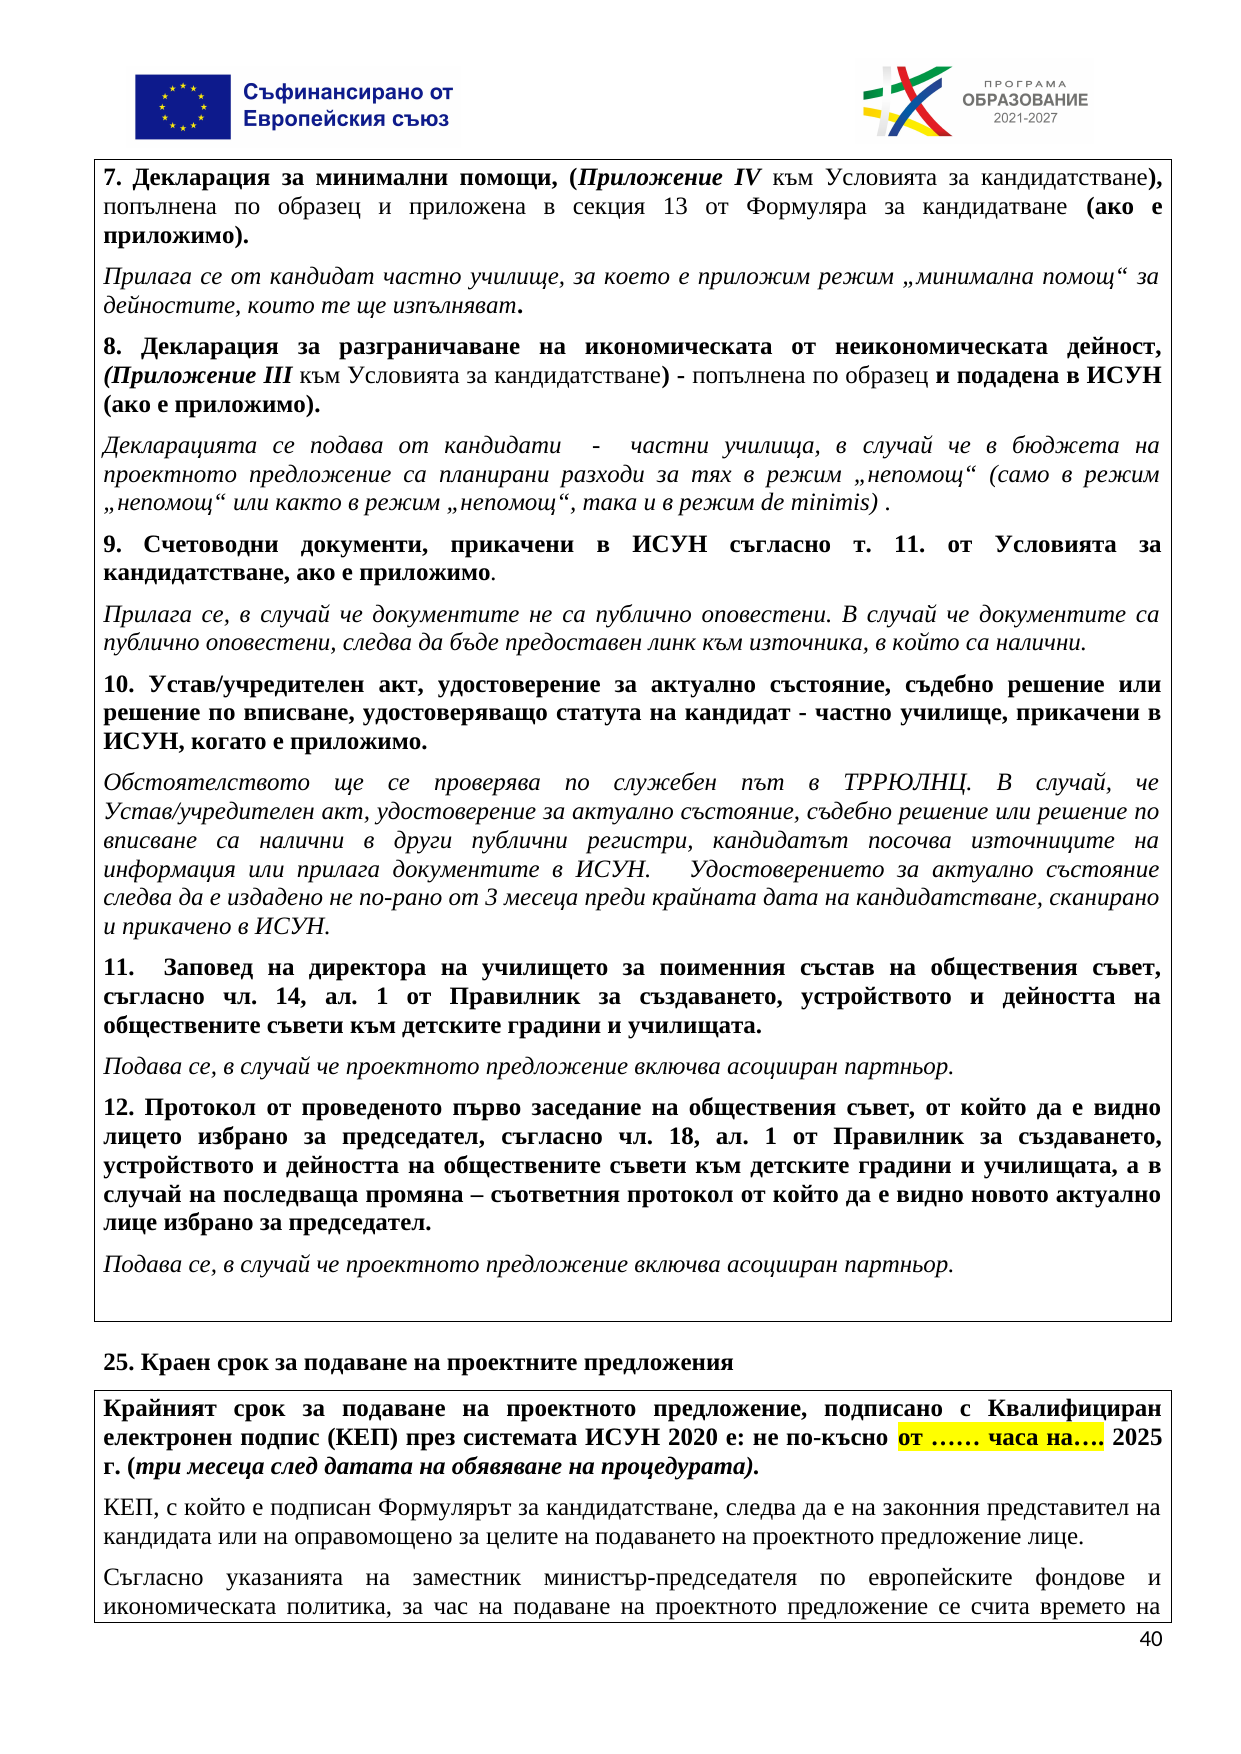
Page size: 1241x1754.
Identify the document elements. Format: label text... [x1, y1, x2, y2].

picture [853, 58, 1094, 143]
text Подава се, в случай че проектното предложение включва асоцииран партньор. [95, 1246, 1171, 1277]
text 12. Протокол от проведеното първо заседание на обществения съвет, от който да е видно лицето избрано за председател, съгласно чл. 18, ал. 1 от Правилник за създаването, устройството и дейността на обществените съвети към детските градини и училищата, а в случай на последваща промяна – съответния протокол от който да е видно новото актуално лице избрано за председател. [95, 1089, 1171, 1236]
text Крайният срок за подаване на проектното предложение, подписано с Квалифициран електронен подпис (КЕП) през системата ИСУН 2020 е: не по-късно от …… часа на…. 2025 г. (три месеца след датата на обявяване на процедурата). [95, 1391, 1171, 1480]
picture [126, 66, 461, 148]
text 10. Устав/учредителен акт, удостоверение за актуално състояние, съдебно решение или решение по вписване, удостоверяващо статута на кандидат - частно училище, прикачени в ИСУН, когато е приложимо. [95, 666, 1171, 755]
text Декларацията се подава от кандидати - частни училища, в случай че в бюджета на проектното предложение са планирани разходи за тях в режим „непомощ“ (само в режим „непомощ“ или както в режим „непомощ“, така и в режим de minimis) . [95, 427, 1171, 516]
text 11. Заповед на директора на училището за поименния състав на обществения съвет, съгласно чл. 14, ал. 1 от Правилник за създаването, устройството и дейността на обществените съвети към детските градини и училищата. [95, 949, 1171, 1039]
text Подава се, в случай че проектното предложение включва асоцииран партньор. [95, 1048, 1171, 1080]
text Прилага се от кандидат частно училище, за което е приложим режим „минимална помощ“ за дейностите, които те ще изпълняват. [95, 258, 1171, 319]
text 9. Счетоводни документи, прикачени в ИСУН съгласно т. 11. от Условията за кандидатстване, ако е приложимо. [95, 526, 1171, 586]
text КЕП, с който е подписан Формулярът за кандидатстване, следва да е на законния представител на кандидата или на оправомощено за целите на подаването на проектното предложение лице. [95, 1489, 1171, 1550]
text 7. Декларация за минимални помощи, (Приложение IV към Условията за кандидатстване), попълнена по образец и приложена в секция 13 от Формуляра за кандидатване (ако е приложимо). [95, 160, 1171, 249]
text Обстоятелството ще се проверява по служебен път в ТРРЮЛНЦ. В случай, че Устав/учредителен акт, удостоверение за актуално състояние, съдебно решение или решение по вписване са налични в други публични регистри, кандидатът посочва източниците на информация или прилага документите в ИСУН. Удостоверението за актуално състояние следва да е издадено не по-рано от 3 месеца преди крайната дата на кандидатстване, сканирано и прикачено в ИСУН. [95, 764, 1171, 940]
text Прилага се, в случай че документите не са публично оповестени. В случай че документите са публично оповестени, следва да бъде предоставен линк към източника, в който са налични. [95, 596, 1171, 656]
text 8. Декларация за разграничаване на икономическата от неикономическата дейност, (Приложение III към Условията за кандидатстване) - попълнена по образец и подадена в ИСУН (ако е приложимо). [95, 328, 1171, 417]
subtitle 25. Краен срок за подаване на проектните предложения [103, 1347, 1162, 1376]
